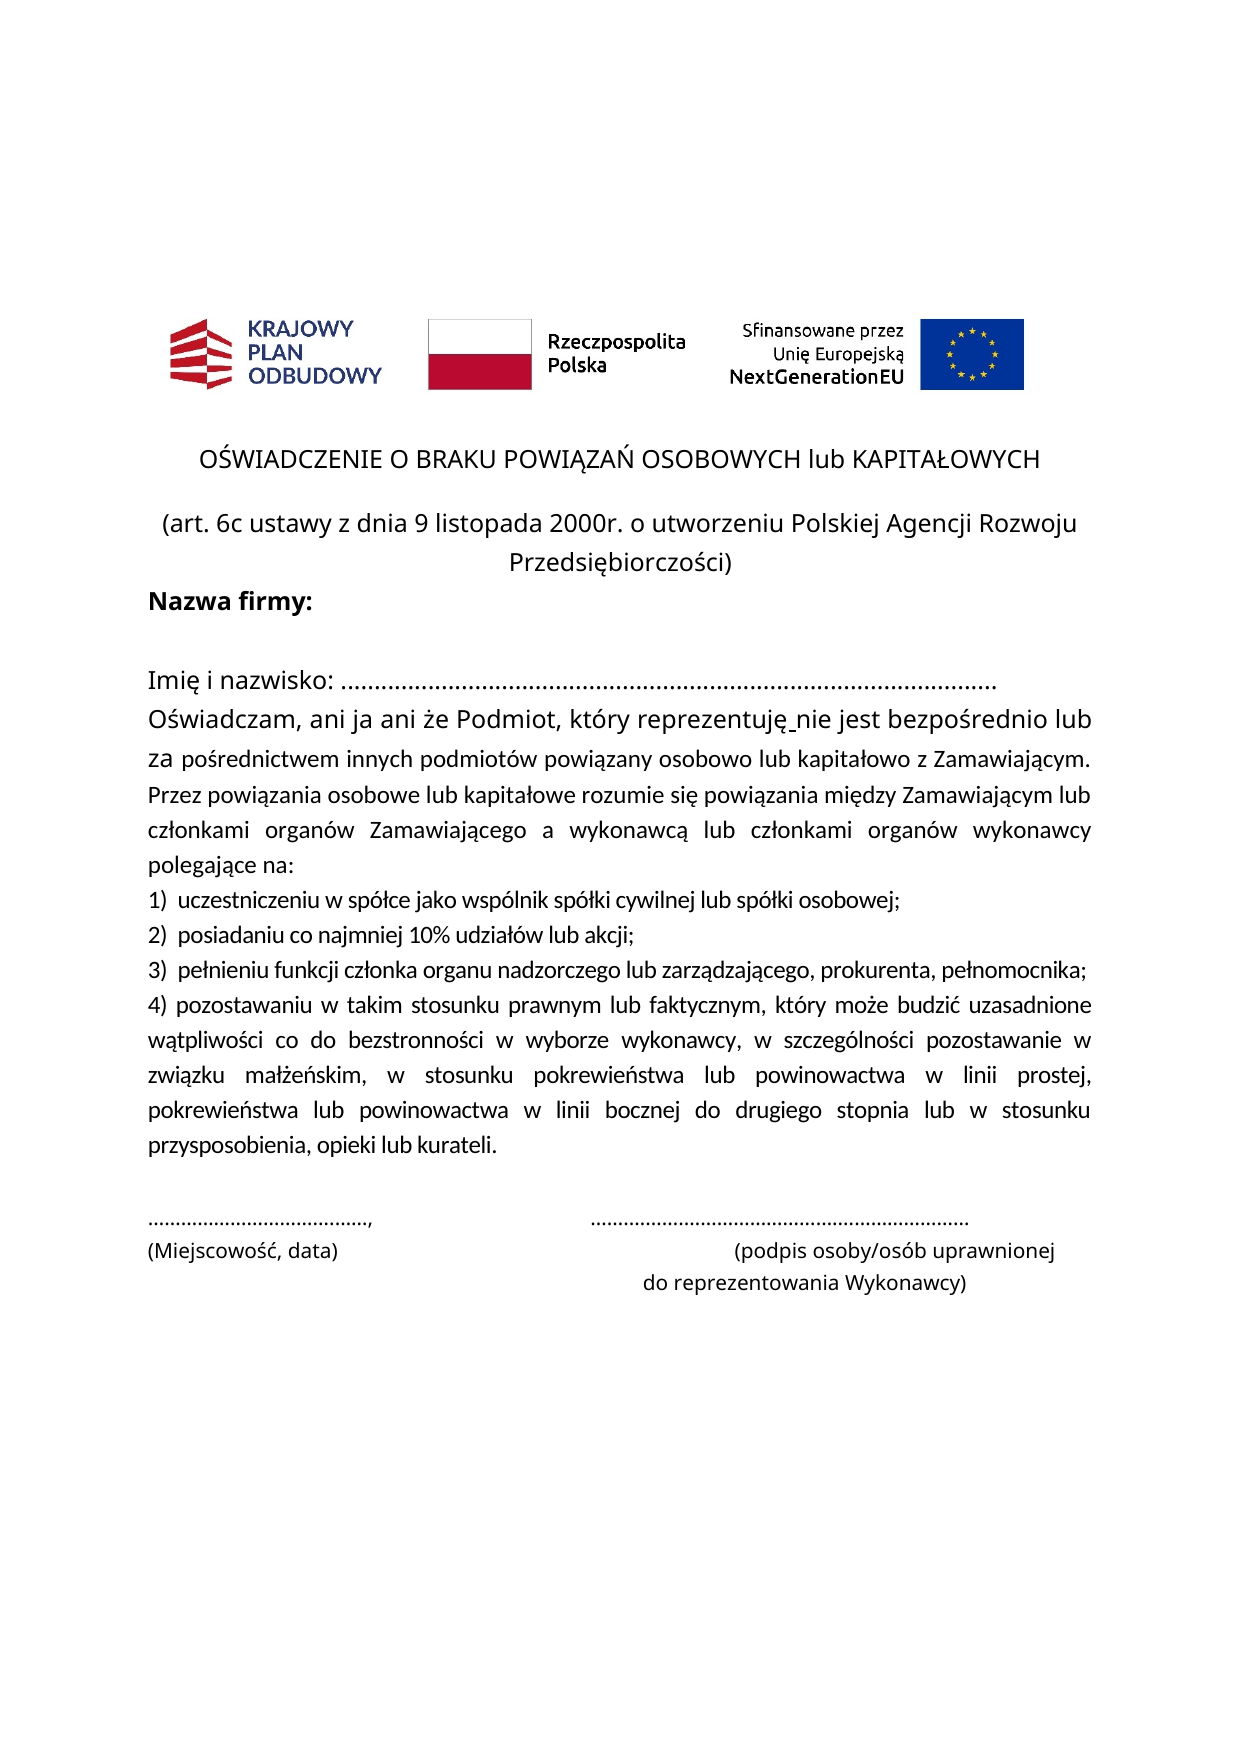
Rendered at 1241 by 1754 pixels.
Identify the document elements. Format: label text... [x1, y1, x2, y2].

text 1) uczestniczeniu w spółce jako wspólnik spółki cywilnej lub spółki osobowej; [148, 884, 1092, 915]
text Nazwa firmy: [148, 584, 1092, 618]
text 4) pozostawaniu w takim stosunku prawnym lub faktycznym, który może budzić uzasadnione wątpliwości co do bezstronności w wyborze wykonawcy, w szczególności pozostawanie w związku małżeńskim, w stosunku pokrewieństwa lub powinowactwa w linii prostej, pokrewieństwa lub powinowactwa w linii bocznej do drugiego stopnia lub w stosunku przysposobienia, opieki lub kurateli. [148, 989, 1092, 1160]
text Imię i nazwisko: .................................................................................................. [148, 662, 1092, 696]
text 3) pełnieniu funkcji członka organu nadzorczego lub zarządzającego, prokurenta, pełnomocnika; [148, 954, 1092, 985]
subtitle (art. 6c ustawy z dnia 9 listopada 2000r. o utworzeniu Polskiej Agencji Rozwoju Przedsiębiorczości) [148, 506, 1092, 579]
text Oświadczam, ani ja ani że Podmiot, który reprezentuję nie jest bezpośrednio lub za pośrednictwem innych podmiotów powiązany osobowo lub kapitałowo z Zamawiającym. Przez powiązania osobowe lub kapitałowe rozumie się powiązania między Zamawiającym lub członkami organów Zamawiającego a wykonawcą lub członkami organów wykonawcy polegające na: [148, 701, 1092, 880]
text …………………………….……, …….……….……………………….…………………… [148, 1203, 1092, 1232]
text 2) posiadaniu co najmniej 10% udziałów lub akcji; [148, 919, 1092, 950]
text (Miejscowość, data) (podpis osoby/osób uprawnionej [148, 1236, 1092, 1264]
picture [147, 296, 1047, 413]
text do reprezentowania Wykonawcy) [443, 1268, 1092, 1297]
subtitle OŚWIADCZENIE O BRAKU POWIĄZAŃ OSOBOWYCH lub KAPITAŁOWYCH [148, 441, 1092, 476]
